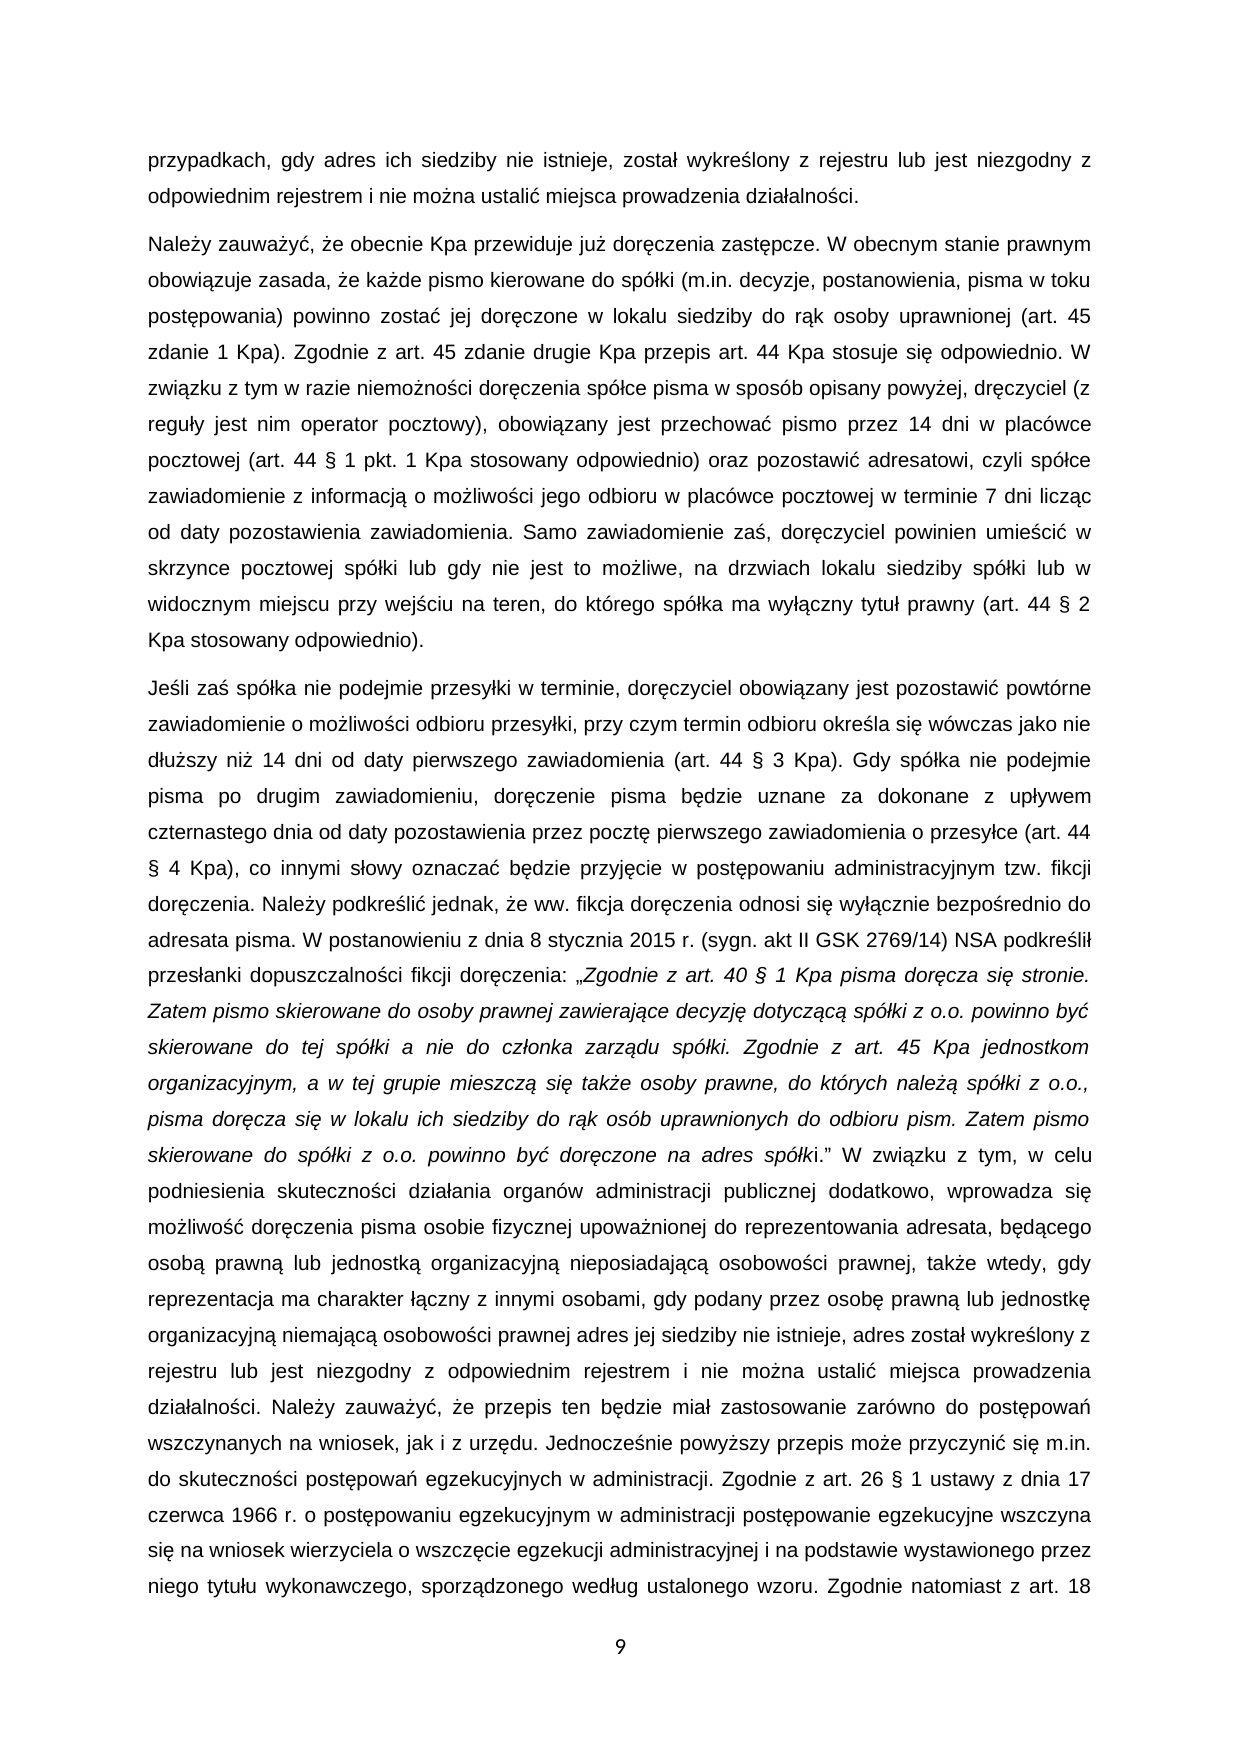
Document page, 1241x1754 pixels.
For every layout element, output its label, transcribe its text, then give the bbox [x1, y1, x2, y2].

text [148, 148, 1092, 208]
text Należy zauważyć, że obecnie Kpa przewiduje już doręczenia zastępcze. W obecnym stanie prawnym obowiązuje zasada, że każde pismo kierowane do spółki (m.in. decyzje, postanowienia, pisma w toku postępowania) powinno zostać jej doręczone w lokalu siedziby do rąk osoby uprawnionej (art. 45 zdanie 1 Kpa). Zgodnie z art. 45 zdanie drugie Kpa przepis art. 44 Kpa stosuje się odpowiednio. W związku z tym w razie niemożności doręczenia spółce pisma w sposób opisany powyżej, dręczyciel (z reguły jest nim operator pocztowy), obowiązany jest przechować pismo przez 14 dni w placówce pocztowej (art. 44 § 1 pkt. 1 Kpa stosowany odpowiednio) oraz pozostawić adresatowi, czyli spółce zawiadomienie z informacją o możliwości jego odbioru w placówce pocztowej w terminie 7 dni licząc od daty pozostawienia zawiadomienia. Samo zawiadomienie zaś, doręczyciel powinien umieścić w skrzynce pocztowej spółki lub gdy nie jest to możliwe, na drzwiach lokalu siedziby spółki lub w widocznym miejscu przy wejściu na teren, do którego spółka ma wyłączny tytuł prawny (art. 44 § 2 Kpa stosowany odpowiednio). [148, 232, 1092, 651]
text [148, 676, 1092, 1598]
